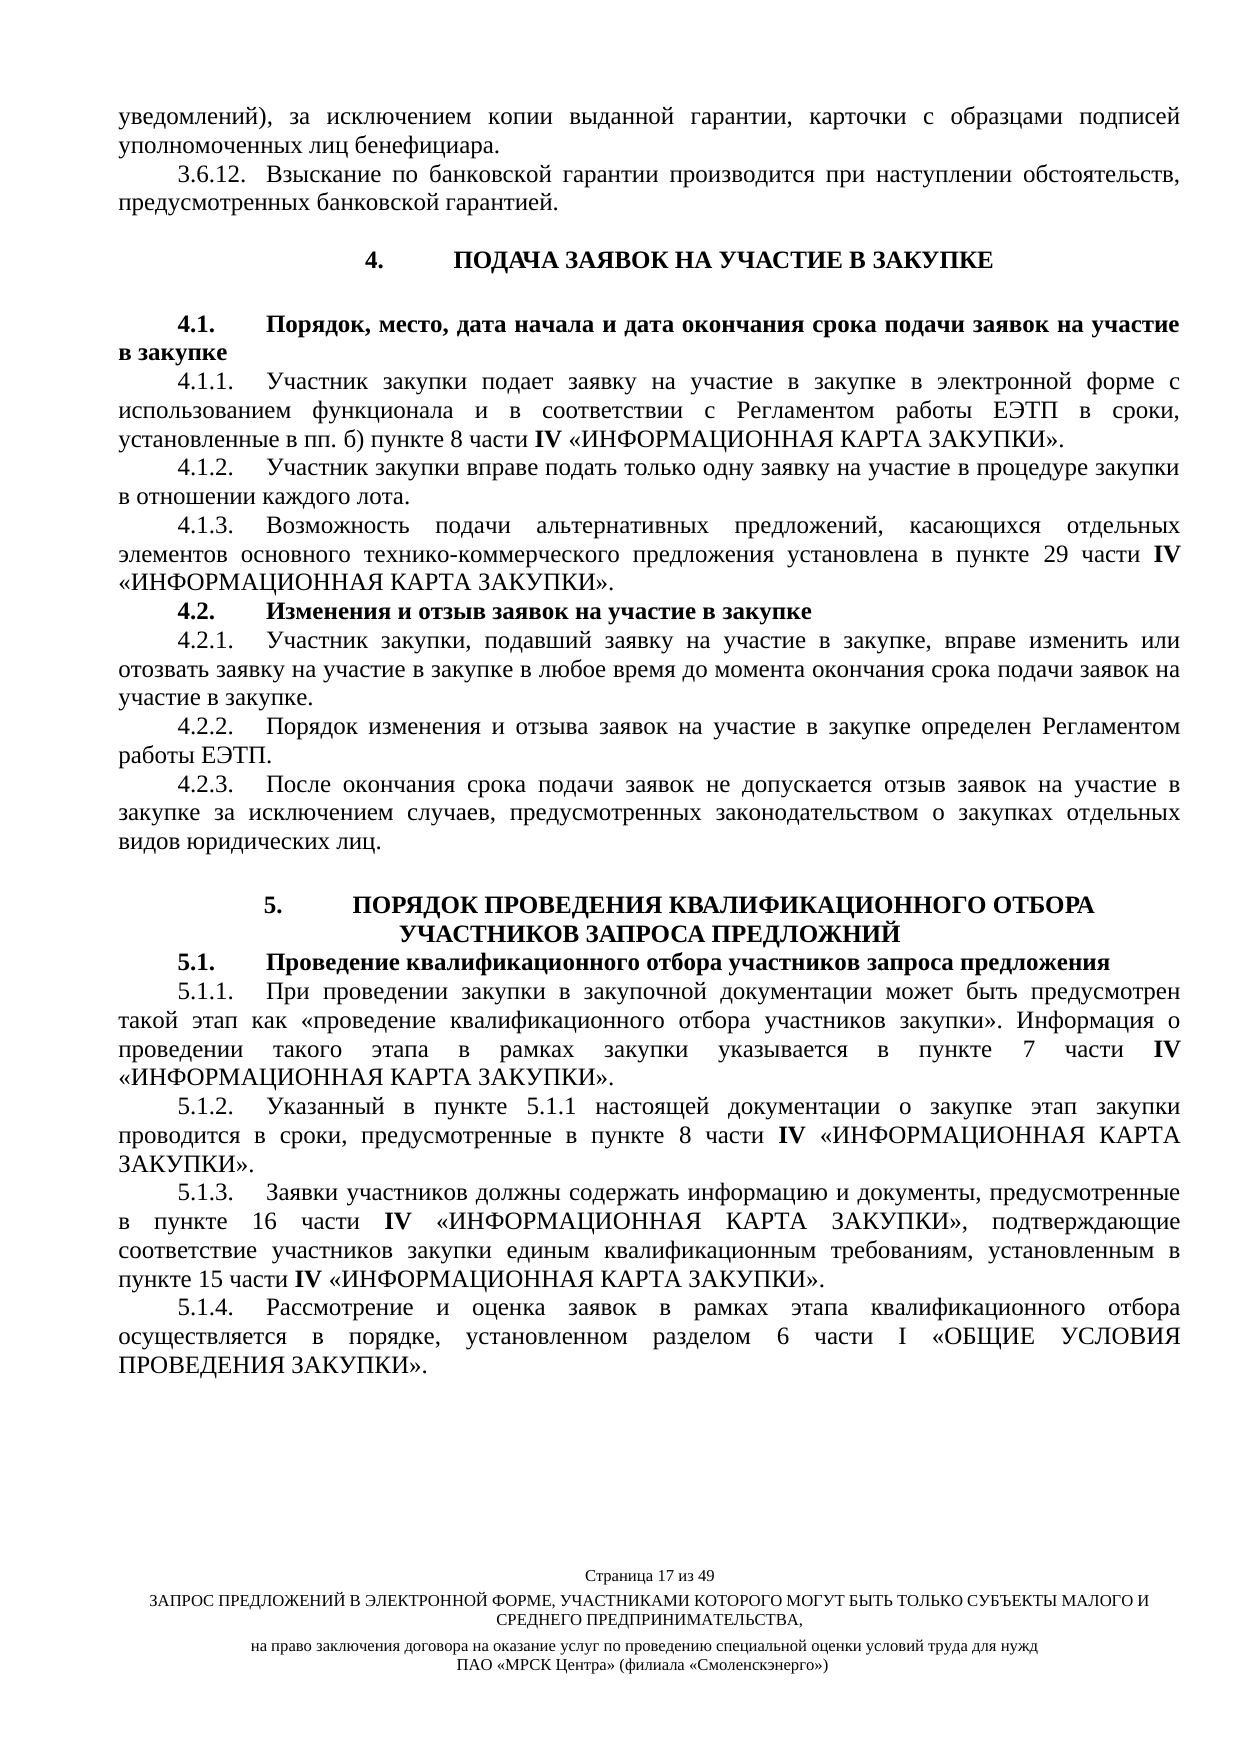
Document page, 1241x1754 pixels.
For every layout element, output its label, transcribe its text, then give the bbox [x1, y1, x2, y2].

subtitle Указанный в пункте 5.1.1 настоящей документации о закупке этап закупки проводится в сроки, предусмотренные в пункте 8 части IV «ИНФОРМАЦИОННАЯ КАРТА ЗАКУПКИ». [118, 1091, 1181, 1177]
subtitle Проведение квалификационного отбора участников запроса предложения [118, 947, 1181, 976]
subtitle Заявки участников должны содержать информацию и документы, предусмотренные в пункте 16 части IV «ИНФОРМАЦИОННАЯ КАРТА ЗАКУПКИ», подтверждающие соответствие участников закупки единым квалификационным требованиям, установленным в пункте 15 части IV «ИНФОРМАЦИОННАЯ КАРТА ЗАКУПКИ». [118, 1177, 1181, 1292]
subtitle ПОДАЧА ЗАЯВОК НА УЧАСТИЕ В ЗАКУПКЕ [118, 245, 1181, 274]
subtitle После окончания срока подачи заявок не допускается отзыв заявок на участие в закупке за исключением случаев, предусмотренных законодательством о закупках отдельных видов юридических лиц. [118, 769, 1181, 855]
subtitle ПОРЯДОК ПРОВЕДЕНИЯ КВАЛИФИКАЦИОННОГО ОТБОРА УЧАСТНИКОВ ЗАПРОСА ПРЕДЛОЖНИЙ [118, 890, 1181, 947]
subtitle Участник закупки подает заявку на участие в закупке в электронной форме с использованием функционала и в соответствии с Регламентом работы ЕЭТП в сроки, установленные в пп. б) пункте 8 части IV «ИНФОРМАЦИОННАЯ КАРТА ЗАКУПКИ». [118, 366, 1181, 452]
subtitle Порядок изменения и отзыва заявок на участие в закупке определен Регламентом работы ЕЭТП. [118, 711, 1181, 769]
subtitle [118, 101, 1181, 159]
subtitle Рассмотрение и оценка заявок в рамках этапа квалификационного отбора осуществляется в порядке, установленном разделом 6 части I «ОБЩИЕ УСЛОВИЯ ПРОВЕДЕНИЯ ЗАКУПКИ». [118, 1292, 1181, 1379]
subtitle При проведении закупки в закупочной документации может быть предусмотрен такой этап как «проведение квалификационного отбора участников закупки». Информация о проведении такого этапа в рамках закупки указывается в пункте 7 части IV «ИНФОРМАЦИОННАЯ КАРТА ЗАКУПКИ». [118, 976, 1181, 1091]
subtitle Порядок, место, дата начала и дата окончания срока подачи заявок на участие в закупке [118, 309, 1181, 366]
subtitle Возможность подачи альтернативных предложений, касающихся отдельных элементов основного технико-коммерческого предложения установлена в пункте 29 части IV «ИНФОРМАЦИОННАЯ КАРТА ЗАКУПКИ». [118, 510, 1181, 596]
subtitle Участник закупки вправе подать только одну заявку на участие в процедуре закупки в отношении каждого лота. [118, 452, 1181, 510]
subtitle Изменения и отзыв заявок на участие в закупке [118, 596, 1181, 625]
subtitle Участник закупки, подавший заявку на участие в закупке, вправе изменить или отозвать заявку на участие в закупке в любое время до момента окончания срока подачи заявок на участие в закупке. [118, 625, 1181, 711]
subtitle Взыскание по банковской гарантии производится при наступлении обстоятельств, предусмотренных банковской гарантией. [118, 159, 1181, 216]
